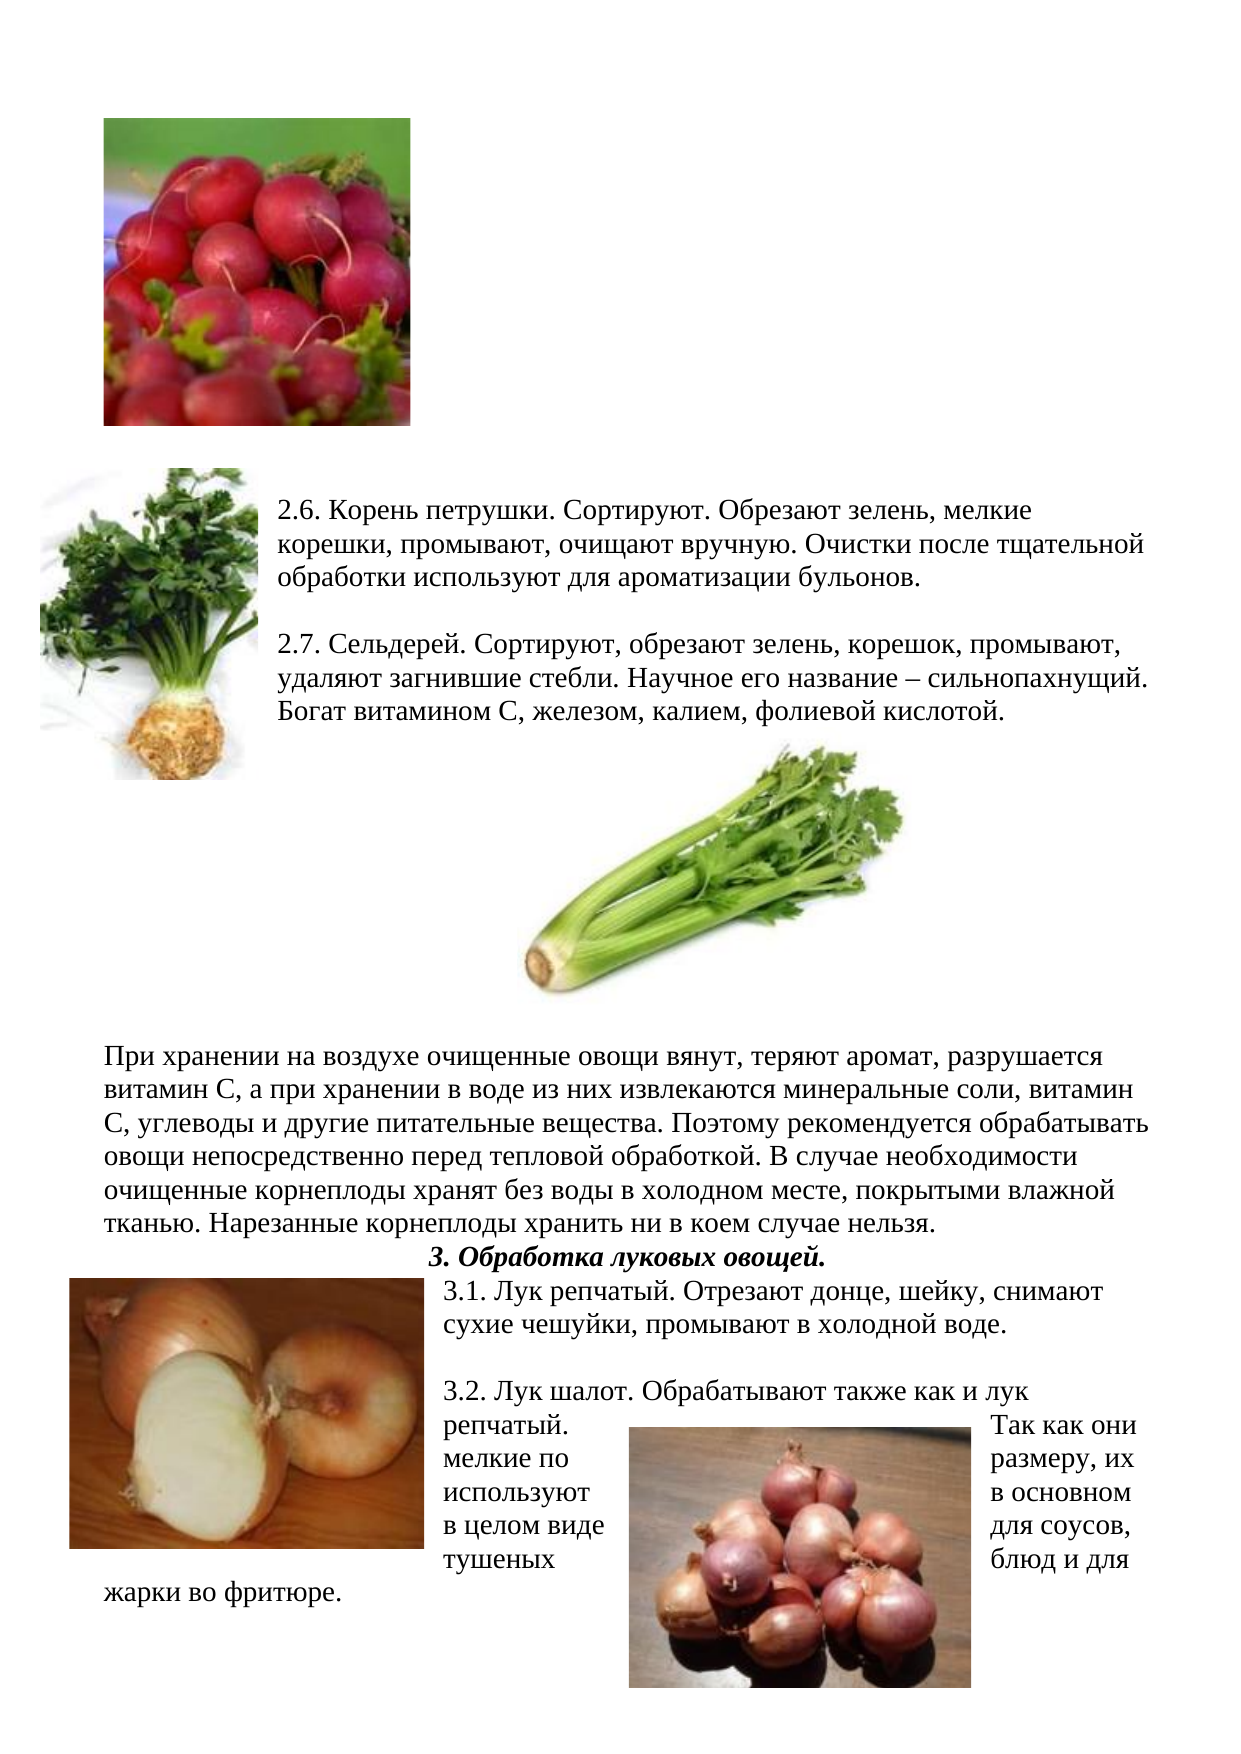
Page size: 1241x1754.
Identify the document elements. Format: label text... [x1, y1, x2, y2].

text При хранении на воздухе очищенные овощи вянут, теряют аромат, разрушается витамин С, а при хранении в воде из них извлекаются минеральные соли, витамин С, углеводы и другие питательные вещества. Поэтому рекомендуется обрабатывать овощи непосредственно перед тепловой обработкой. В случае необходимости очищенные корнеплоды хранят без воды в холодном месте, покрытыми влажной тканью. Нарезанные корнеплоды хранить ни в коем случае нельзя. [103, 1038, 1152, 1239]
picture [103, 118, 411, 426]
picture [67, 1278, 425, 1546]
text 3.1. Лук репчатый. Отрезают донце, шейку, снимают сухие чешуйки, промывают в холодной воде. [103, 1273, 1152, 1340]
text 3.2. Лук шалот. Обрабатывают также как и лук репчатый. Так как они мелкие по размеру, их используют в основном в целом виде для соусов, тушеных блюд и для жарки во фритюре. [103, 1373, 1152, 1608]
text 2.6. Корень петрушки. Сортируют. Обрезают зелень, мелкие корешки, промывают, очищают вручную. Очистки после тщательной обработки используют для ароматизации бульонов. [259, 492, 1152, 593]
picture [517, 727, 912, 1005]
picture [627, 1427, 970, 1687]
text 2.7. Сельдерей. Сортируют, обрезают зелень, корешок, промывают, удаляют загнившие стебли. Научное его название – сильнопахнущий. Богат витамином С, железом, калием, фолиевой кислотой. [259, 626, 1152, 727]
picture [40, 468, 259, 780]
text 3. Обработка луковых овощей. [103, 1239, 1152, 1273]
